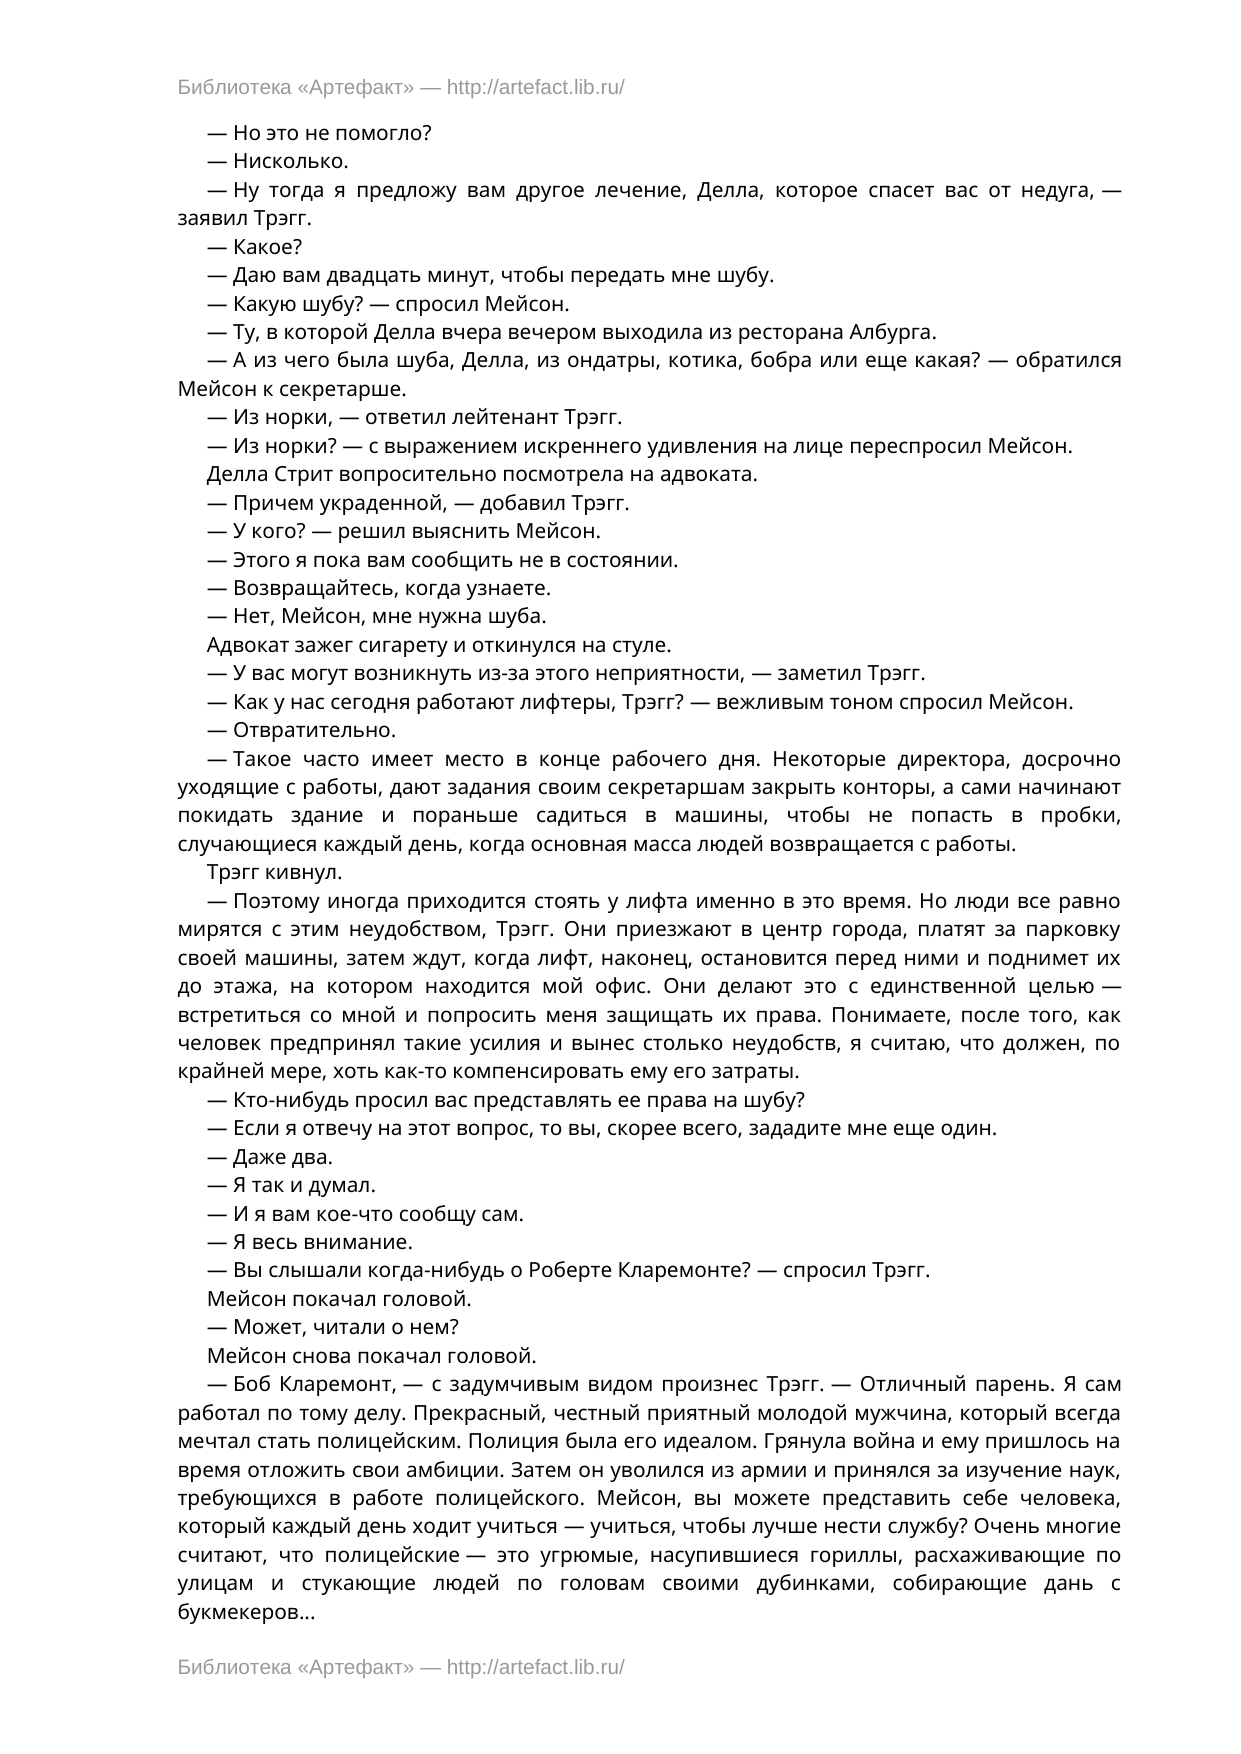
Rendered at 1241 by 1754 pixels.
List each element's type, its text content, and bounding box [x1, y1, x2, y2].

text — Может, читали о нем? [177, 1312, 1122, 1341]
text — Из норки, — ответил лейтенант Трэгг. [177, 402, 1122, 431]
text — Как у нас сегодня работают лифтеры, Трэгг? — вежливым тоном спросил Мейсон. [177, 687, 1122, 715]
text Мейсон снова покачал головой. [177, 1341, 1122, 1369]
text — Отвратительно. [177, 715, 1122, 744]
text Адвокат зажег сигарету и откинулся на стуле. [177, 630, 1122, 658]
text — Такое часто имеет место в конце рабочего дня. Некоторые директора, досрочно уходящие с работы, дают задания своим секретаршам закрыть конторы, а сами начинают покидать здание и пораньше садиться в машины, чтобы не попасть в пробки, случающиеся каждый день, когда основная масса людей возвращается с работы. [177, 744, 1122, 857]
text — И я вам кое-что сообщу сам. [177, 1199, 1122, 1227]
text — Даю вам двадцать минут, чтобы передать мне шубу. [177, 260, 1122, 289]
text — Ту, в которой Делла вчера вечером выходила из ресторана Албурга. [177, 317, 1122, 346]
text — Кто-нибудь просил вас представлять ее права на шубу? [177, 1085, 1122, 1113]
text — Поэтому иногда приходится стоять у лифта именно в это время. Но люди все равно мирятся с этим неудобством, Трэгг. Они приезжают в центр города, платят за парковку своей машины, затем ждут, когда лифт, наконец, остановится перед ними и поднимет их до этажа, на котором находится мой офис. Они делают это с единственной целью — встретиться со мной и попросить меня защищать их права. Понимаете, после того, как человек предпринял такие усилия и вынес столько неудобств, я считаю, что должен, по крайней мере, хоть как-то компенсировать ему его затраты. [177, 886, 1122, 1085]
text — Если я отвечу на этот вопрос, то вы, скорее всего, зададите мне еще один. [177, 1113, 1122, 1142]
text — Вы слышали когда-нибудь о Роберте Кларемонте? — спросил Трэгг. [177, 1256, 1122, 1284]
text — Этого я пока вам сообщить не в состоянии. [177, 545, 1122, 573]
text Делла Стрит вопросительно посмотрела на адвоката. [177, 459, 1122, 488]
text — А из чего была шуба, Делла, из ондатры, котика, бобра или еще какая? — обратился Мейсон к секретарше. [177, 346, 1122, 402]
text — Но это не помогло? [177, 118, 1122, 147]
text — Даже два. [177, 1142, 1122, 1170]
text — Какую шубу? — спросил Мейсон. [177, 289, 1122, 317]
text — Возвращайтесь, когда узнаете. [177, 573, 1122, 602]
text — У кого? — решил выяснить Мейсон. [177, 516, 1122, 545]
text — Я весь внимание. [177, 1227, 1122, 1256]
text Трэгг кивнул. [177, 857, 1122, 886]
text — Какое? [177, 232, 1122, 260]
text Мейсон покачал головой. [177, 1284, 1122, 1312]
text — Ну тогда я предложу вам другое лечение, Делла, которое спасет вас от недуга, — заявил Трэгг. [177, 175, 1122, 232]
text — У вас могут возникнуть из-за этого неприятности, — заметил Трэгг. [177, 658, 1122, 687]
text — Нисколько. [177, 147, 1122, 175]
text — Боб Кларемонт, — с задумчивым видом произнес Трэгг. — Отличный парень. Я сам работал по тому делу. Прекрасный, честный приятный молодой мужчина, который всегда мечтал стать полицейским. Полиция была его идеалом. Грянула война и ему пришлось на время отложить свои амбиции. Затем он уволился из армии и принялся за изучение наук, требующихся в работе полицейского. Мейсон, вы можете представить себе человека, который каждый день ходит учиться — учиться, чтобы лучше нести службу? Очень многие считают, что полицейские — это угрюмые, насупившиеся гориллы, расхаживающие по улицам и стукающие людей по головам своими дубинками, собирающие дань с букмекеров... [177, 1369, 1122, 1625]
text — Из норки? — с выражением искреннего удивления на лице переспросил Мейсон. [177, 431, 1122, 459]
text — Я так и думал. [177, 1170, 1122, 1199]
text — Нет, Мейсон, мне нужна шуба. [177, 602, 1122, 630]
text — Причем украденной, — добавил Трэгг. [177, 488, 1122, 516]
